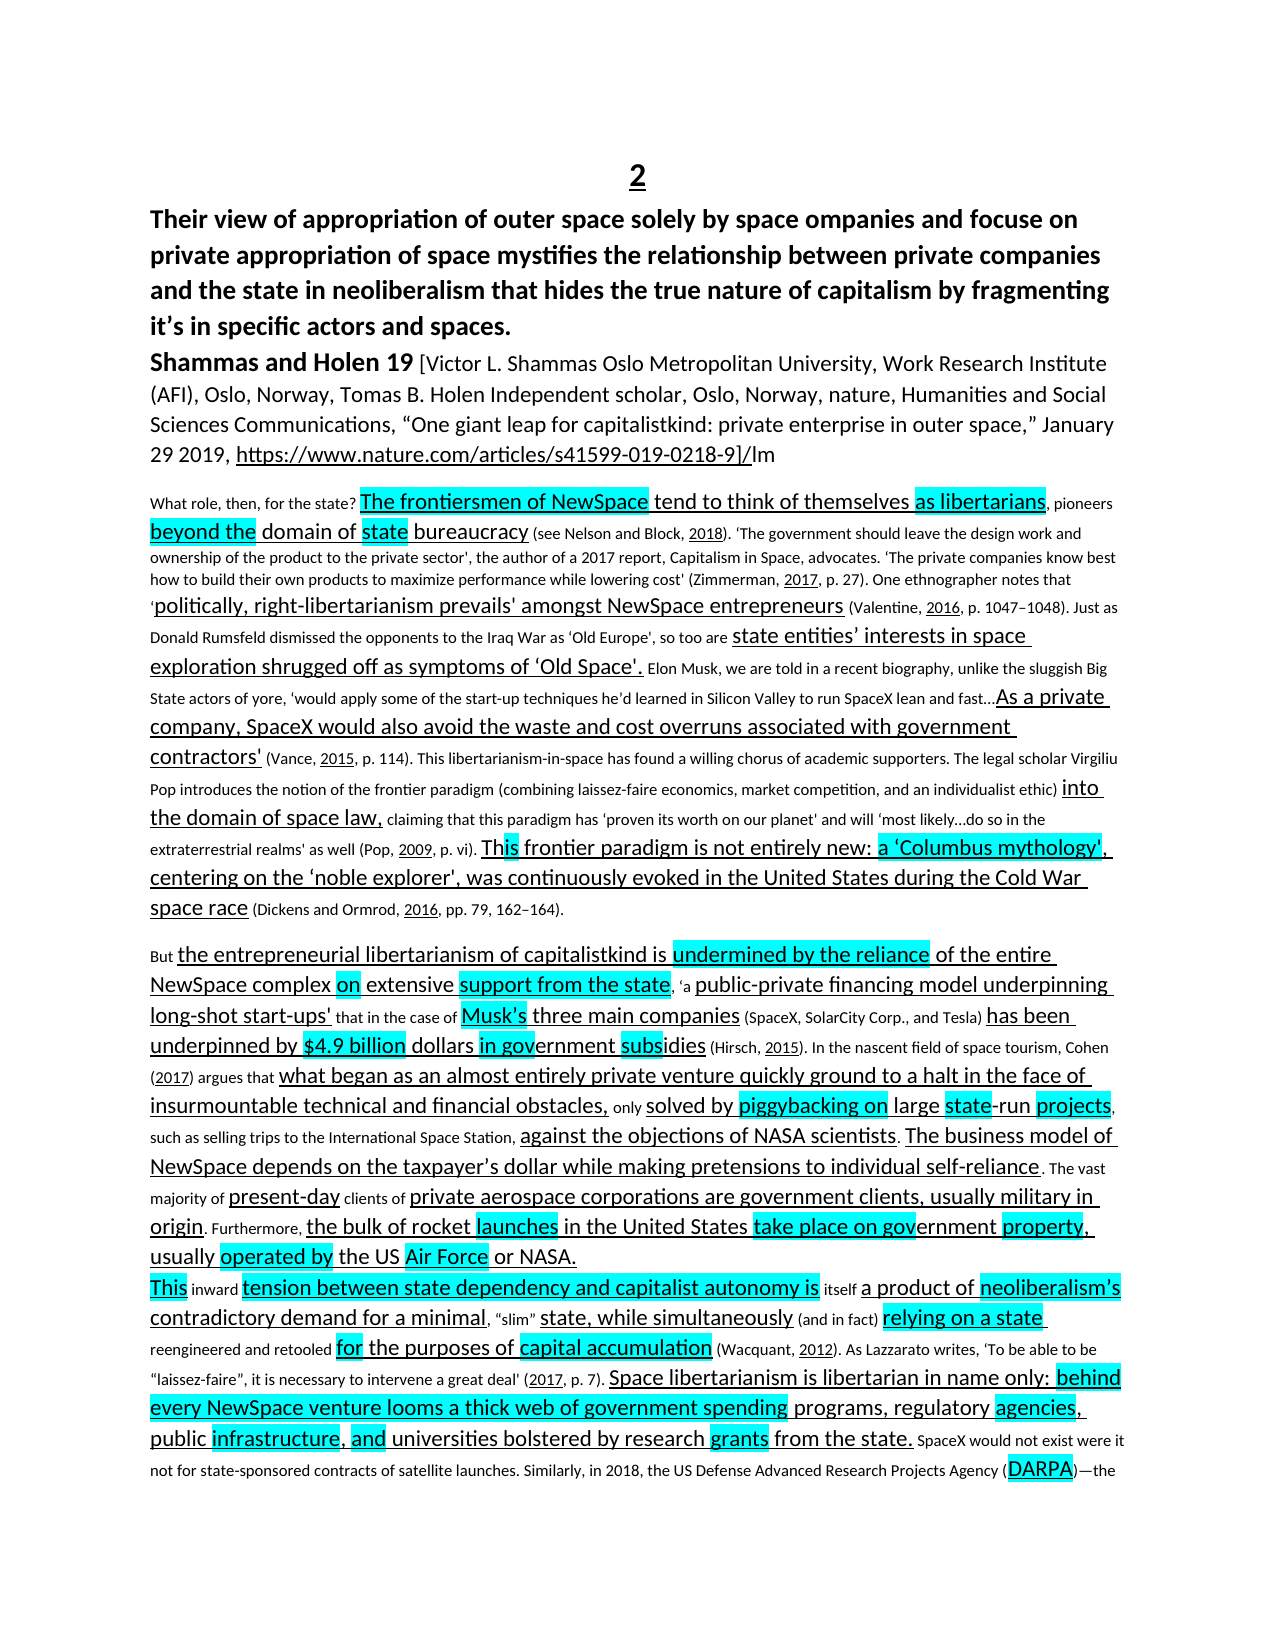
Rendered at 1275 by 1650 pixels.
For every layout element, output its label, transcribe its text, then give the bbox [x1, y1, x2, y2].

subtitle 2 [150, 154, 1125, 195]
text Shammas and Holen 19 [Victor L. Shammas Oslo Metropolitan University, Work Research Institute (AFI), Oslo, Norway, Tomas B. Holen Independent scholar, Oslo, Norway, nature, Humanities and Social Sciences Communications, “One giant leap for capitalistkind: private enterprise in outer space,” January 29 2019, https://www.nature.com/articles/s41599-019-0218-9]/lm [150, 345, 1125, 468]
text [150, 940, 1125, 1482]
text What role, then, for the state? The frontiersmen of NewSpace tend to think of themselves as libertarians, pioneers beyond the domain of state bureaucracy (see Nelson and Block, 2018). ‘The government should leave the design work and ownership of the product to the private sector', the author of a 2017 report, Capitalism in Space, advocates. ‘The private companies know best how to build their own products to maximize performance while lowering cost' (Zimmerman, 2017, p. 27). One ethnographer notes that ‘politically, right-libertarianism prevails' amongst NewSpace entrepreneurs (Valentine, 2016, p. 1047–1048). Just as Donald Rumsfeld dismissed the opponents to the Iraq War as ‘Old Europe', so too are state entities’ interests in space exploration shrugged off as symptoms of ‘Old Space'. Elon Musk, we are told in a recent biography, unlike the sluggish Big State actors of yore, ‘would apply some of the start-up techniques he’d learned in Silicon Valley to run SpaceX lean and fast…As a private company, SpaceX would also avoid the waste and cost overruns associated with government contractors' (Vance, 2015, p. 114). This libertarianism-in-space has found a willing chorus of academic supporters. The legal scholar Virgiliu Pop introduces the notion of the frontier paradigm (combining laissez-faire economics, market competition, and an individualist ethic) into the domain of space law, claiming that this paradigm has ‘proven its worth on our planet' and will ‘most likely…do so in the extraterrestrial realms' as well (Pop, 2009, p. vi). This frontier paradigm is not entirely new: a ‘Columbus mythology', centering on the ‘noble explorer', was continuously evoked in the United States during the Cold War space race (Dickens and Ormrod, 2016, pp. 79, 162–164). [150, 487, 1125, 922]
subtitle Their view of appropriation of outer space solely by space ompanies and focuse on private appropriation of space mystifies the relationship between private companies and the state in neoliberalism that hides the true nature of capitalism by fragmenting it’s in specific actors and spaces. [150, 202, 1125, 342]
